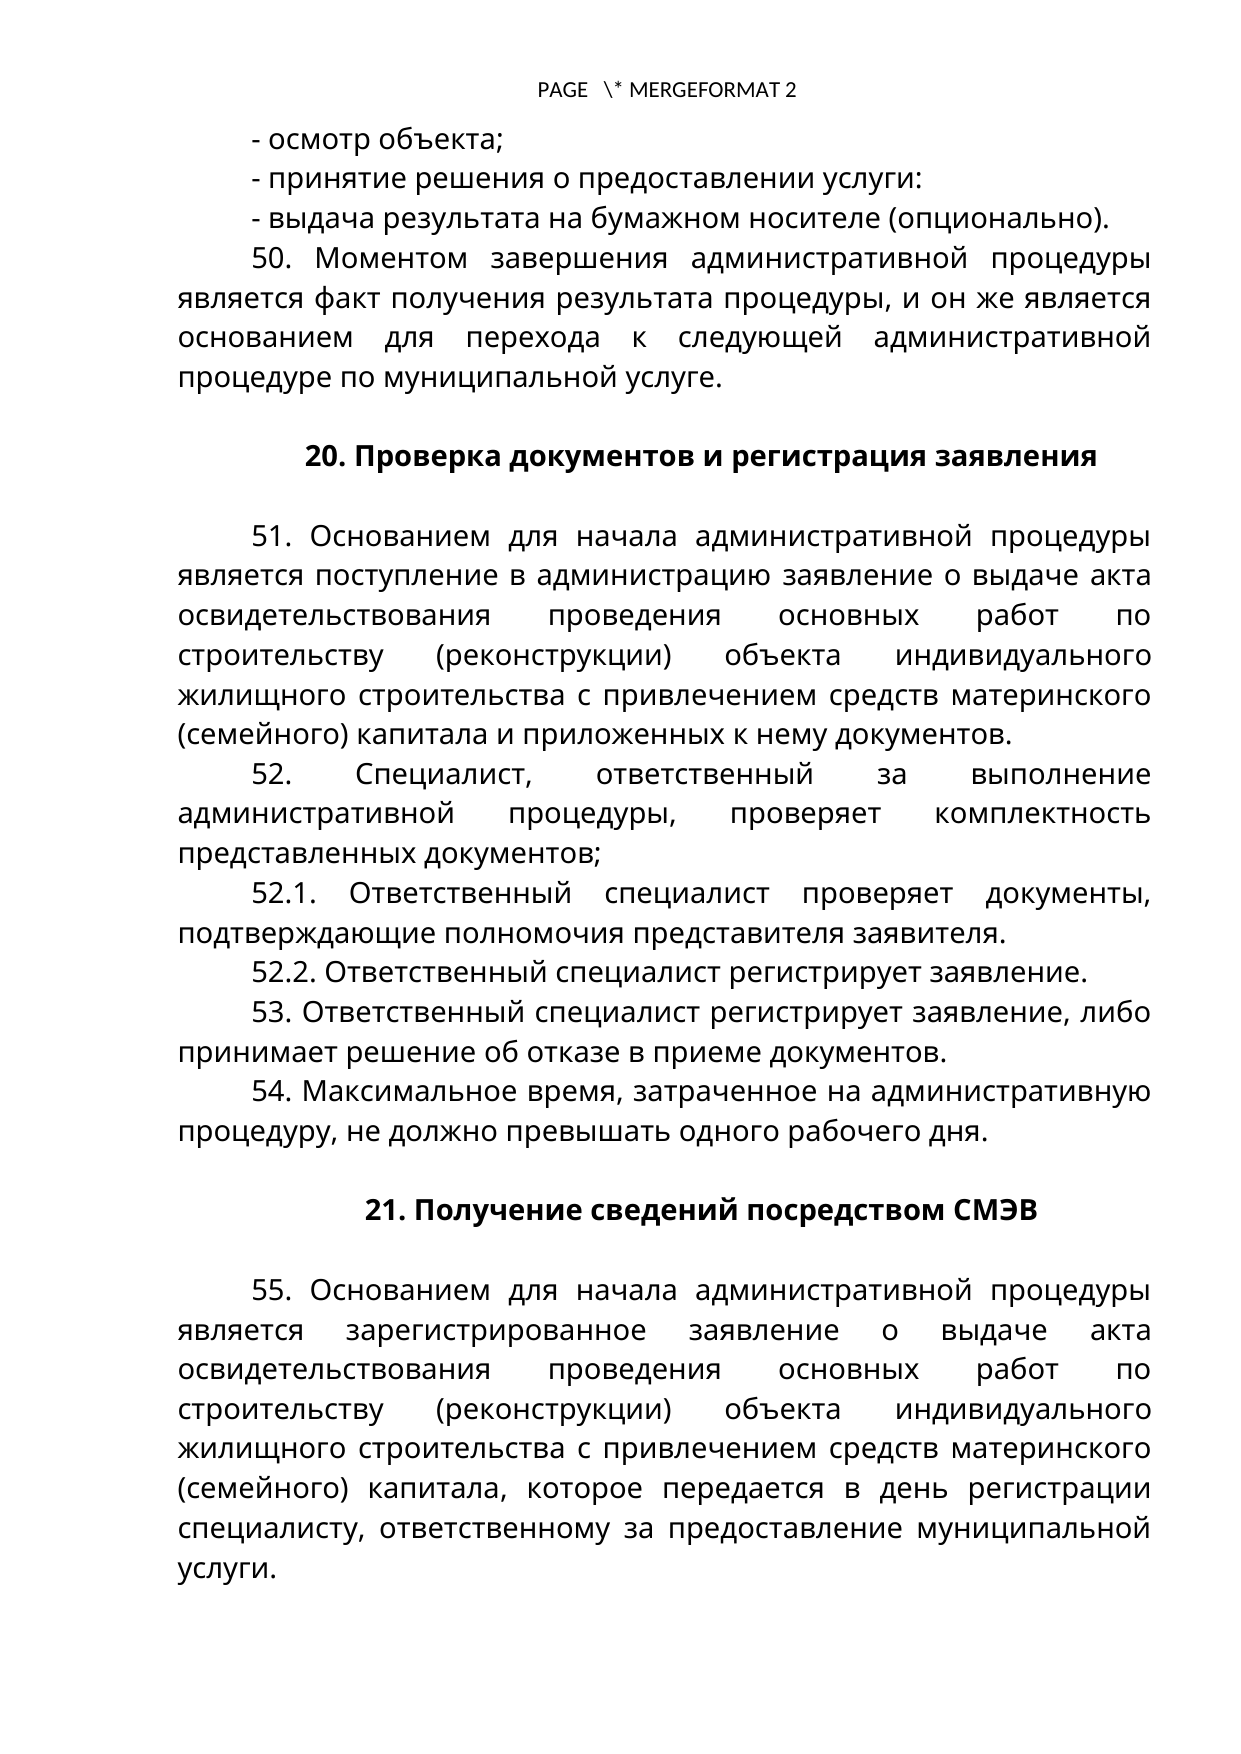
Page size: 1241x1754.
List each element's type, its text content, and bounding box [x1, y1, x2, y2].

text - принятие решения о предоставлении услуги: [177, 158, 1152, 197]
text - осмотр объекта; [177, 118, 1152, 158]
text 50. Моментом завершения административной процедуры является факт получения результата процедуры, и он же является основанием для перехода к следующей административной процедуре по муниципальной услуге. [177, 237, 1152, 396]
text 20. Проверка документов и регистрация заявления [177, 436, 1152, 475]
text 52.2. Ответственный специалист регистрирует заявление. [177, 952, 1152, 991]
text 54. Максимальное время, затраченное на административную процедуру, не должно превышать одного рабочего дня. [177, 1071, 1152, 1150]
text 51. Основанием для начала административной процедуры является поступление в администрацию заявление о выдаче акта освидетельствования проведения основных работ по строительству (реконструкции) объекта индивидуального жилищного строительства с привлечением средств материнского (семейного) капитала и приложенных к нему документов. [177, 515, 1152, 753]
text - выдача результата на бумажном носителе (опционально). [177, 197, 1152, 237]
text 52.1. Ответственный специалист проверяет документы, подтверждающие полномочия представителя заявителя. [177, 872, 1152, 952]
text 52. Специалист, ответственный за выполнение административной процедуры, проверяет комплектность представленных документов; [177, 753, 1152, 872]
text 53. Ответственный специалист регистрирует заявление, либо принимает решение об отказе в приеме документов. [177, 991, 1152, 1071]
text 21. Получение сведений посредством СМЭВ [177, 1190, 1152, 1229]
text 55. Основанием для начала административной процедуры является зарегистрированное заявление о выдаче акта освидетельствования проведения основных работ по строительству (реконструкции) объекта индивидуального жилищного строительства с привлечением средств материнского (семейного) капитала, которое передается в день регистрации специалисту, ответственному за предоставление муниципальной услуги. [177, 1269, 1152, 1587]
